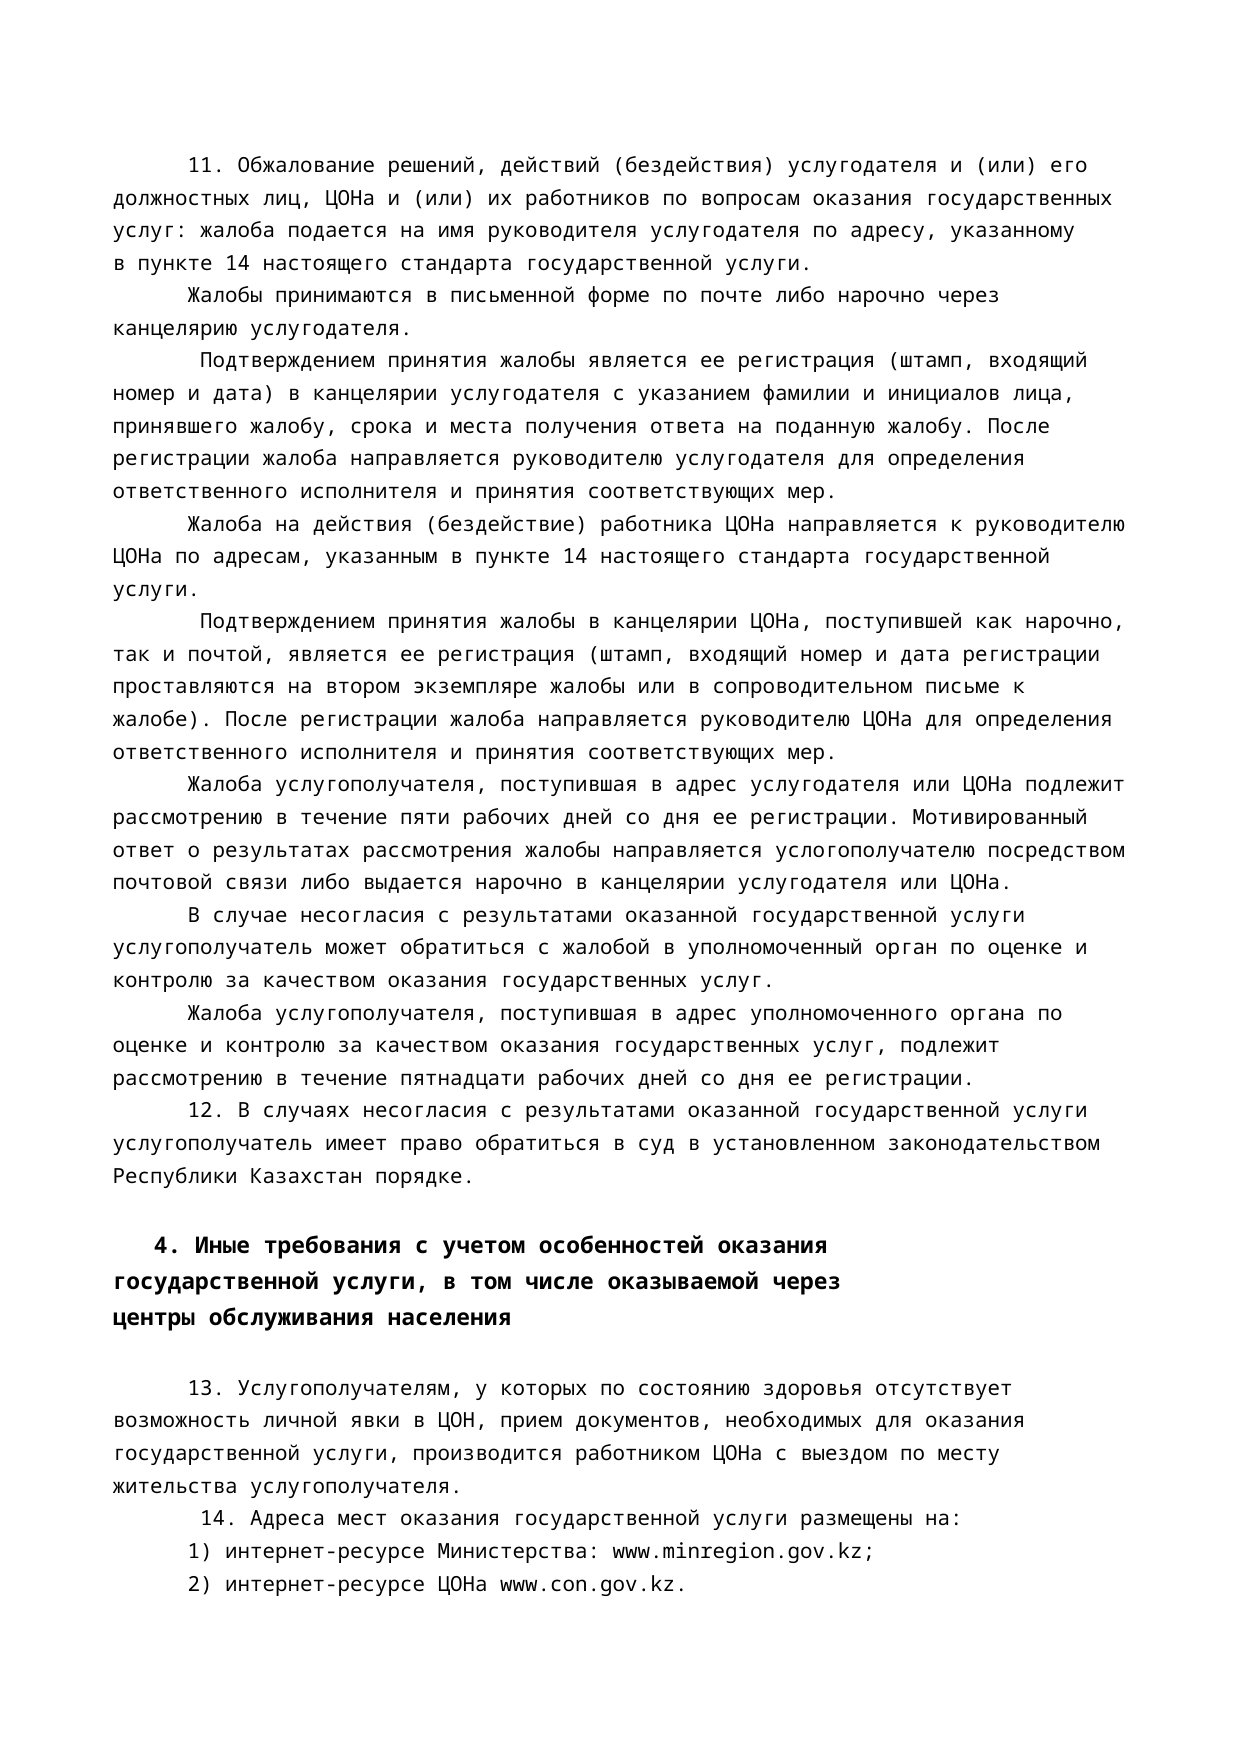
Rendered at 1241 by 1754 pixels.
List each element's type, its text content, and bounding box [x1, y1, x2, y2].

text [112, 1373, 1128, 1597]
text 11. Обжалование решений, действий (бездействия) услугодателя и (или) его должностных лиц, ЦОНа и (или) их работников по вопросам оказания государственных услуг: жалоба подается на имя руководителя услугодателя по адресу, указанному в пункте 14 настоящего стандарта государственной услуги. Жалобы принимаются в письменной форме по почте либо нарочно через канцелярию услугодателя. Подтверждением принятия жалобы является ее регистрация (штамп, входящий номер и дата) в канцелярии услугодателя с указанием фамилии и инициалов лица, принявшего жалобу, срока и места получения ответа на поданную жалобу. После регистрации жалоба направляется руководителю услугодателя для определения ответственного исполнителя и принятия соответствующих мер. Жалоба на действия (бездействие) работника ЦОНа направляется к руководителю ЦОНа по адресам, указанным в пункте 14 настоящего стандарта государственной услуги. Подтверждением принятия жалобы в канцелярии ЦОНа, поступившей как нарочно, так и почтой, является ее регистрация (штамп, входящий номер и дата регистрации проставляются на втором экземпляре жалобы или в сопроводительном письме к жалобе). После регистрации жалоба направляется руководителю ЦОНа для определения ответственного исполнителя и принятия соответствующих мер. Жалоба услугополучателя, поступившая в адрес услугодателя или ЦОНа подлежит рассмотрению в течение пяти рабочих дней со дня ее регистрации. Мотивированный ответ о результатах рассмотрения жалобы направляется услогополучателю посредством почтовой связи либо выдается нарочно в канцелярии услугодателя или ЦОНа. В случае несогласия с результатами оказанной государственной услуги услугополучатель может обратиться с жалобой в уполномоченный орган по оценке и контролю за качеством оказания государственных услуг. Жалоба услугополучателя, поступившая в адрес уполномоченного органа по оценке и контролю за качеством оказания государственных услуг, подлежит рассмотрению в течение пятнадцати рабочих дней со дня ее регистрации. 12. В случаях несогласия с результатами оказанной государственной услуги услугополучатель имеет право обратиться в суд в установленном законодательством Республики Казахстан порядке. [112, 150, 1128, 1189]
text 4. Иные требования с учетом особенностей оказания государственной услуги, в том числе оказываемой через центры обслуживания населения [112, 1229, 1128, 1332]
